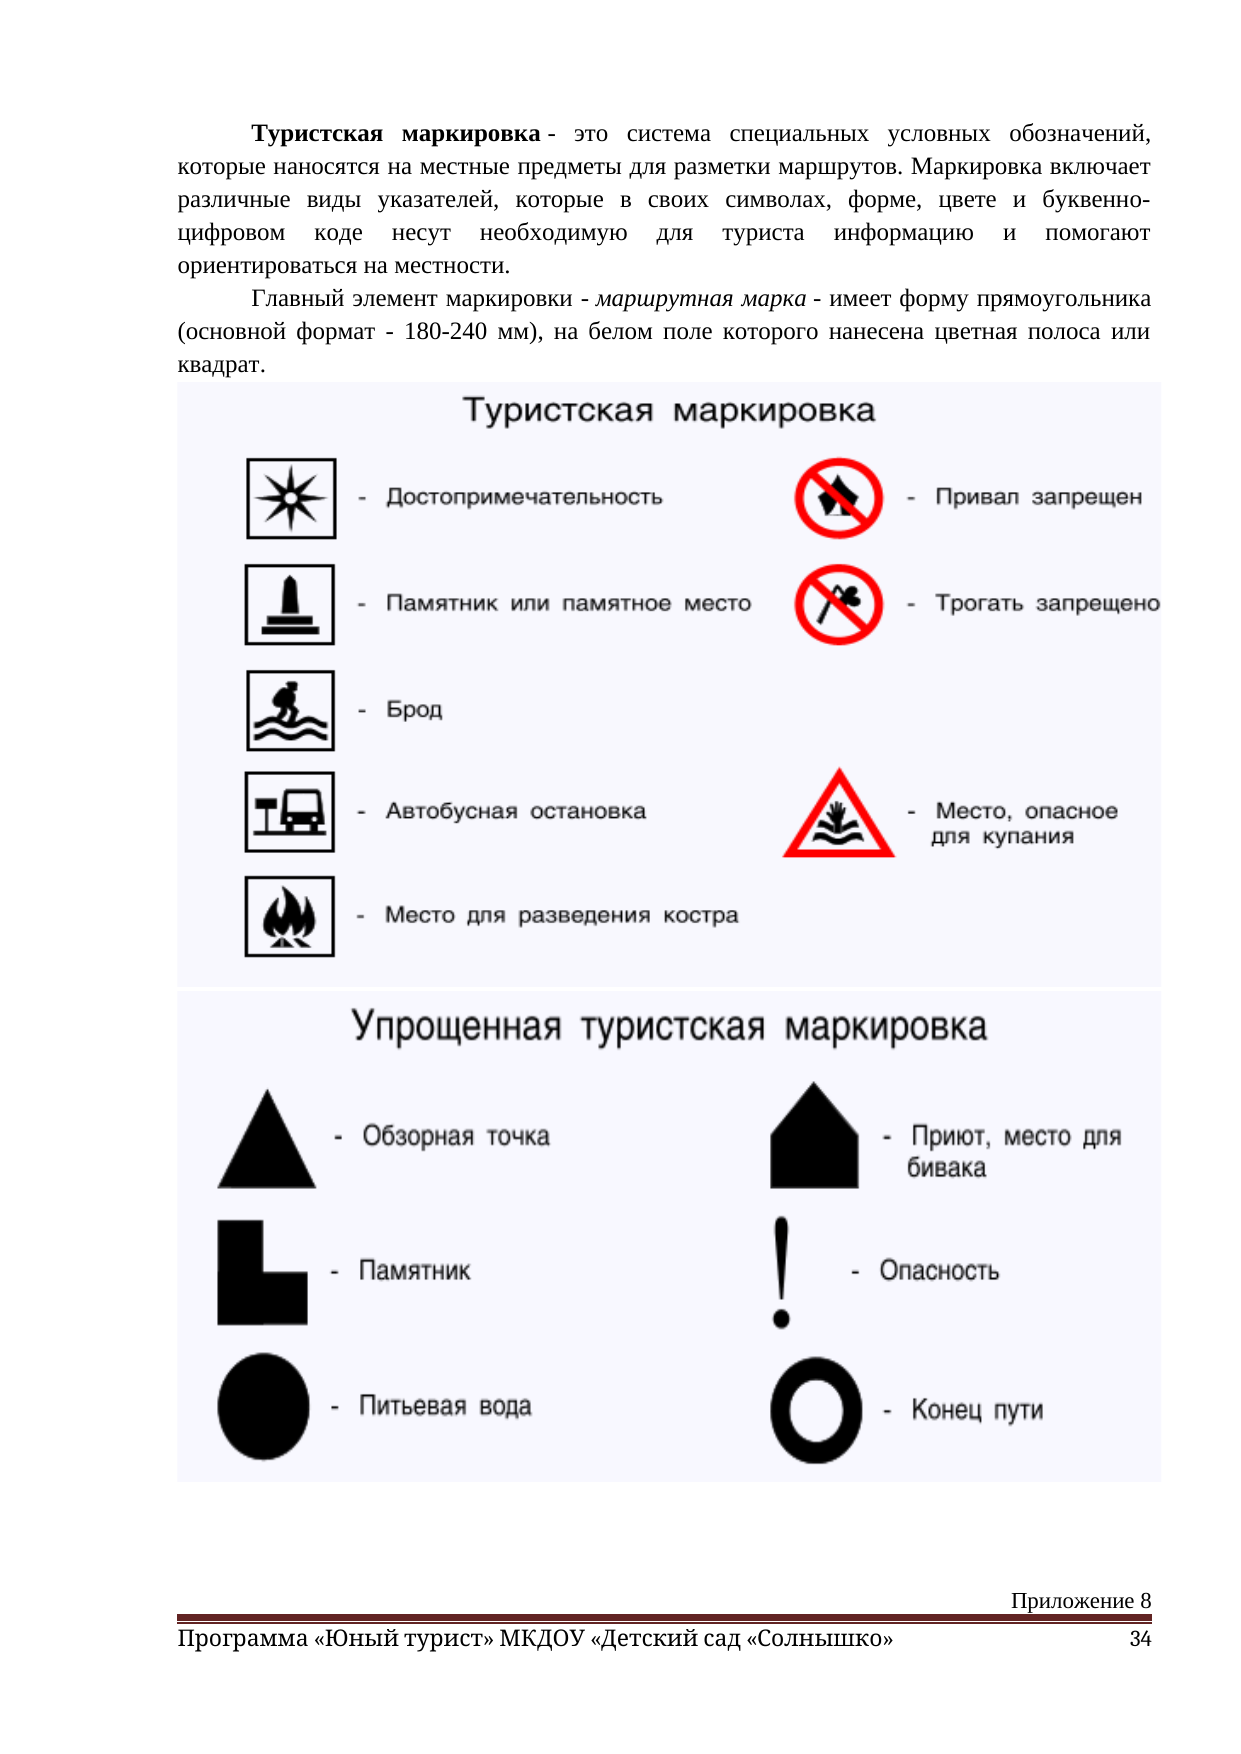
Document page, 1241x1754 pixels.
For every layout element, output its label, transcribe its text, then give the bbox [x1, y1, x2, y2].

text Приложение 8 [177, 1587, 1152, 1613]
picture [177, 382, 1162, 987]
text Туристская маркировка - это система специальных условных обозначений, которые наносятся на местные предметы для разметки маршрутов. Маркировка включает различные виды указателей, которые в своих символах, форме, цвете и буквенно-цифровом коде несут необходимую для туриста информацию и помогают ориентироваться на местности. [177, 118, 1152, 279]
text Главный элемент маркировки - маршрутная марка - имеет форму прямоугольника (основной формат - 180-240 мм), на белом поле которого нанесена цветная полоса или квадрат. [177, 283, 1152, 378]
picture [177, 991, 1162, 1482]
